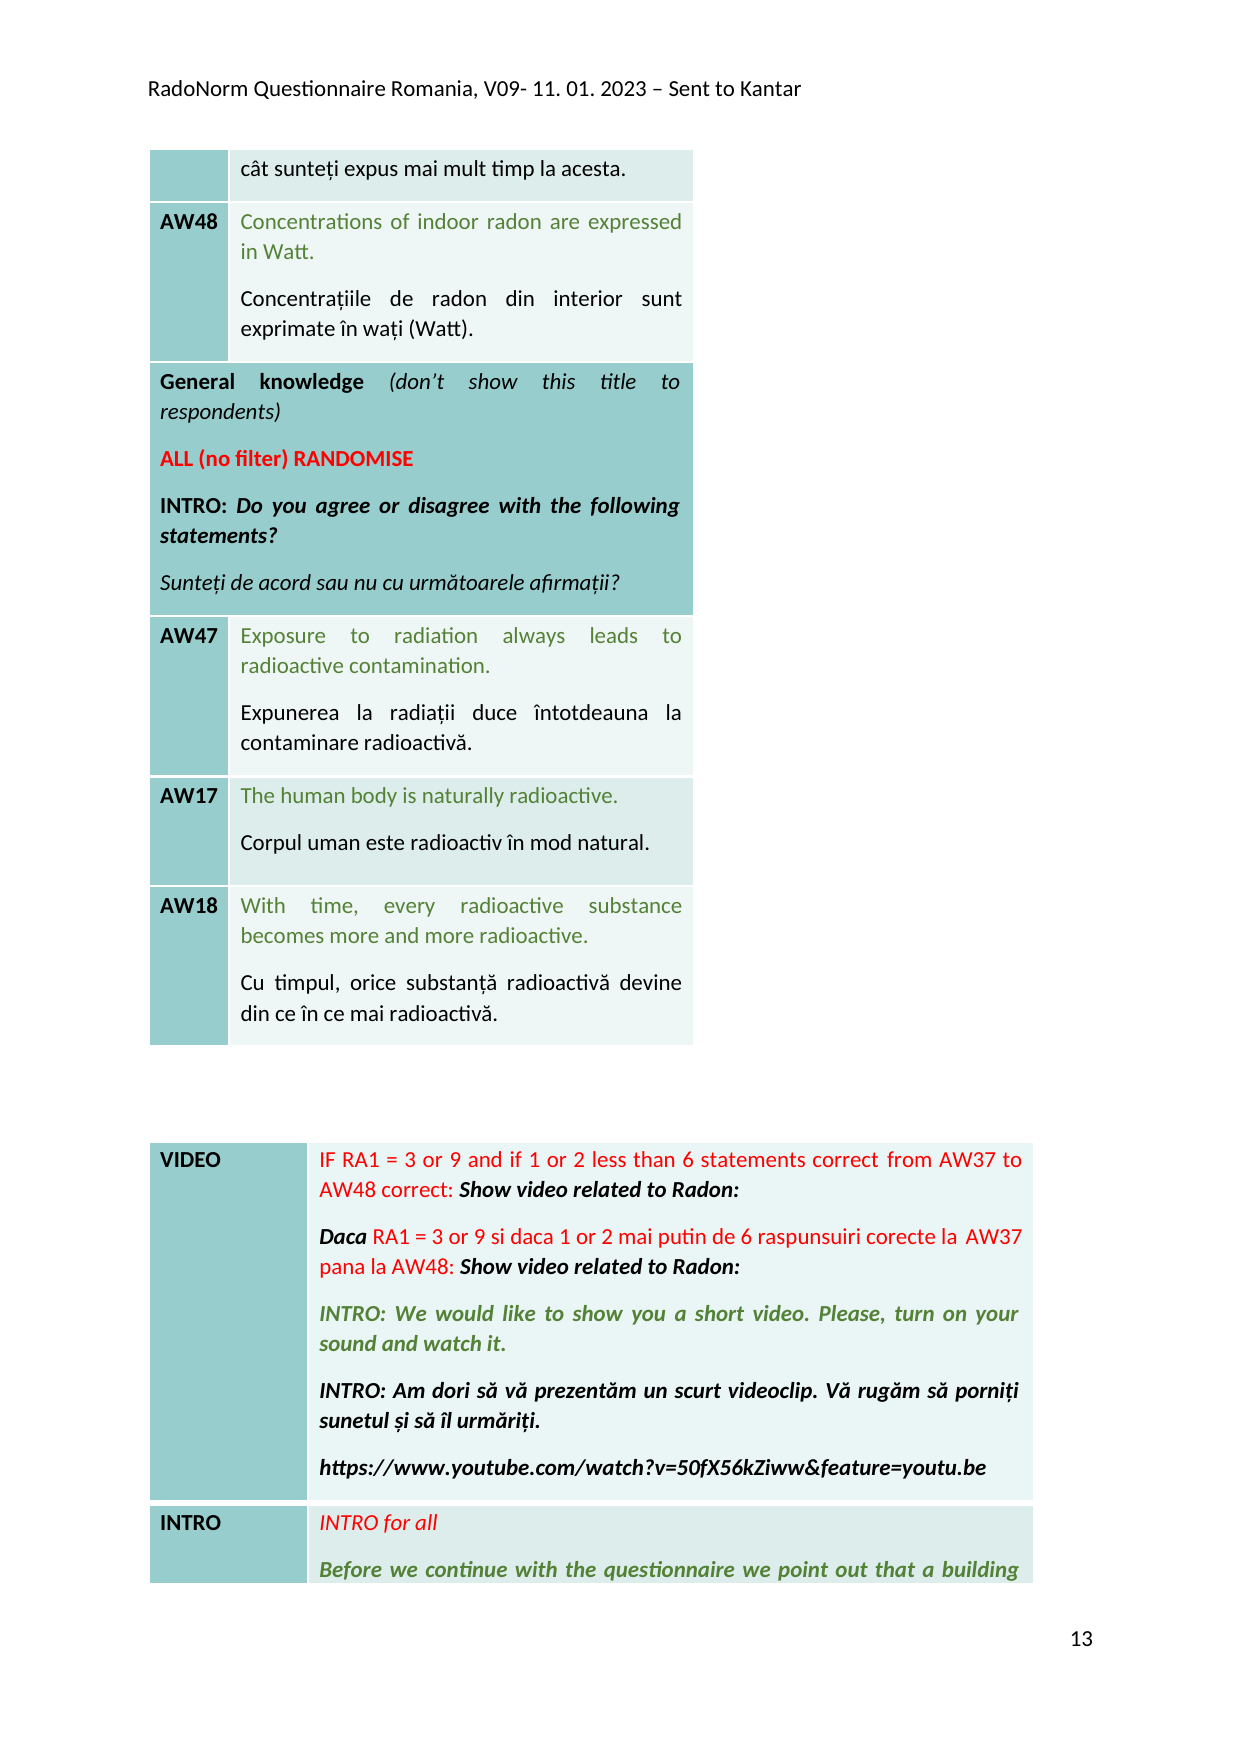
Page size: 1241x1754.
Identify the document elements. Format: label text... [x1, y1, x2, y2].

table_cell AW48 [150, 203, 228, 361]
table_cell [230, 150, 693, 201]
table_cell AW46 [150, 150, 228, 201]
table_cell Concentrations of indoor radon are expressed in Watt. Concentrațiile de radon din interior sunt exprimate în wați (Watt). [230, 203, 693, 361]
table_cell AW47 [150, 617, 228, 775]
table_cell General knowledge (don’t show this title to respondents) ALL (no filter) RANDOMISE INTRO: Do you agree or disagree with the following statements? Sunteți de acord sau nu cu următoarele afirmații? [150, 363, 693, 615]
table_cell AW18 [150, 887, 228, 1045]
table_cell With time, every radioactive substance becomes more and more radioactive. Cu timpul, orice substanță radioactivă devine din ce în ce mai radioactivă. [230, 887, 693, 1045]
table_cell The human body is naturally radioactive. Corpul uman este radioactiv în mod natural. [230, 778, 693, 885]
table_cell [309, 1506, 1033, 1583]
table_header IF RA1 = 3 or 9 and if 1 or 2 less than 6 statements correct from AW37 to AW48 correct: Show video related to Radon: Daca RA1 = 3 or 9 si daca 1 or 2 mai putin de 6 raspunsuiri corecte la AW37 pana la AW48: Show video related to Radon: INTRO: We would like to show you a short video. Please, turn on your sound and watch it. INTRO: Am dori să vă prezentăm un scurt videoclip. Vă rugăm să porniți sunetul și să îl urmăriți. https://www.youtube.com/watch?v=50fX56kZiww&feature=youtu.be [309, 1143, 1033, 1500]
table_header VIDEO [150, 1143, 307, 1500]
table_cell Exposure to radiation always leads to radioactive contamination. Expunerea la radiații duce întotdeauna la contaminare radioactivă. [230, 617, 693, 775]
table_cell AW17 [150, 778, 228, 885]
table_cell INTRO [150, 1506, 307, 1583]
